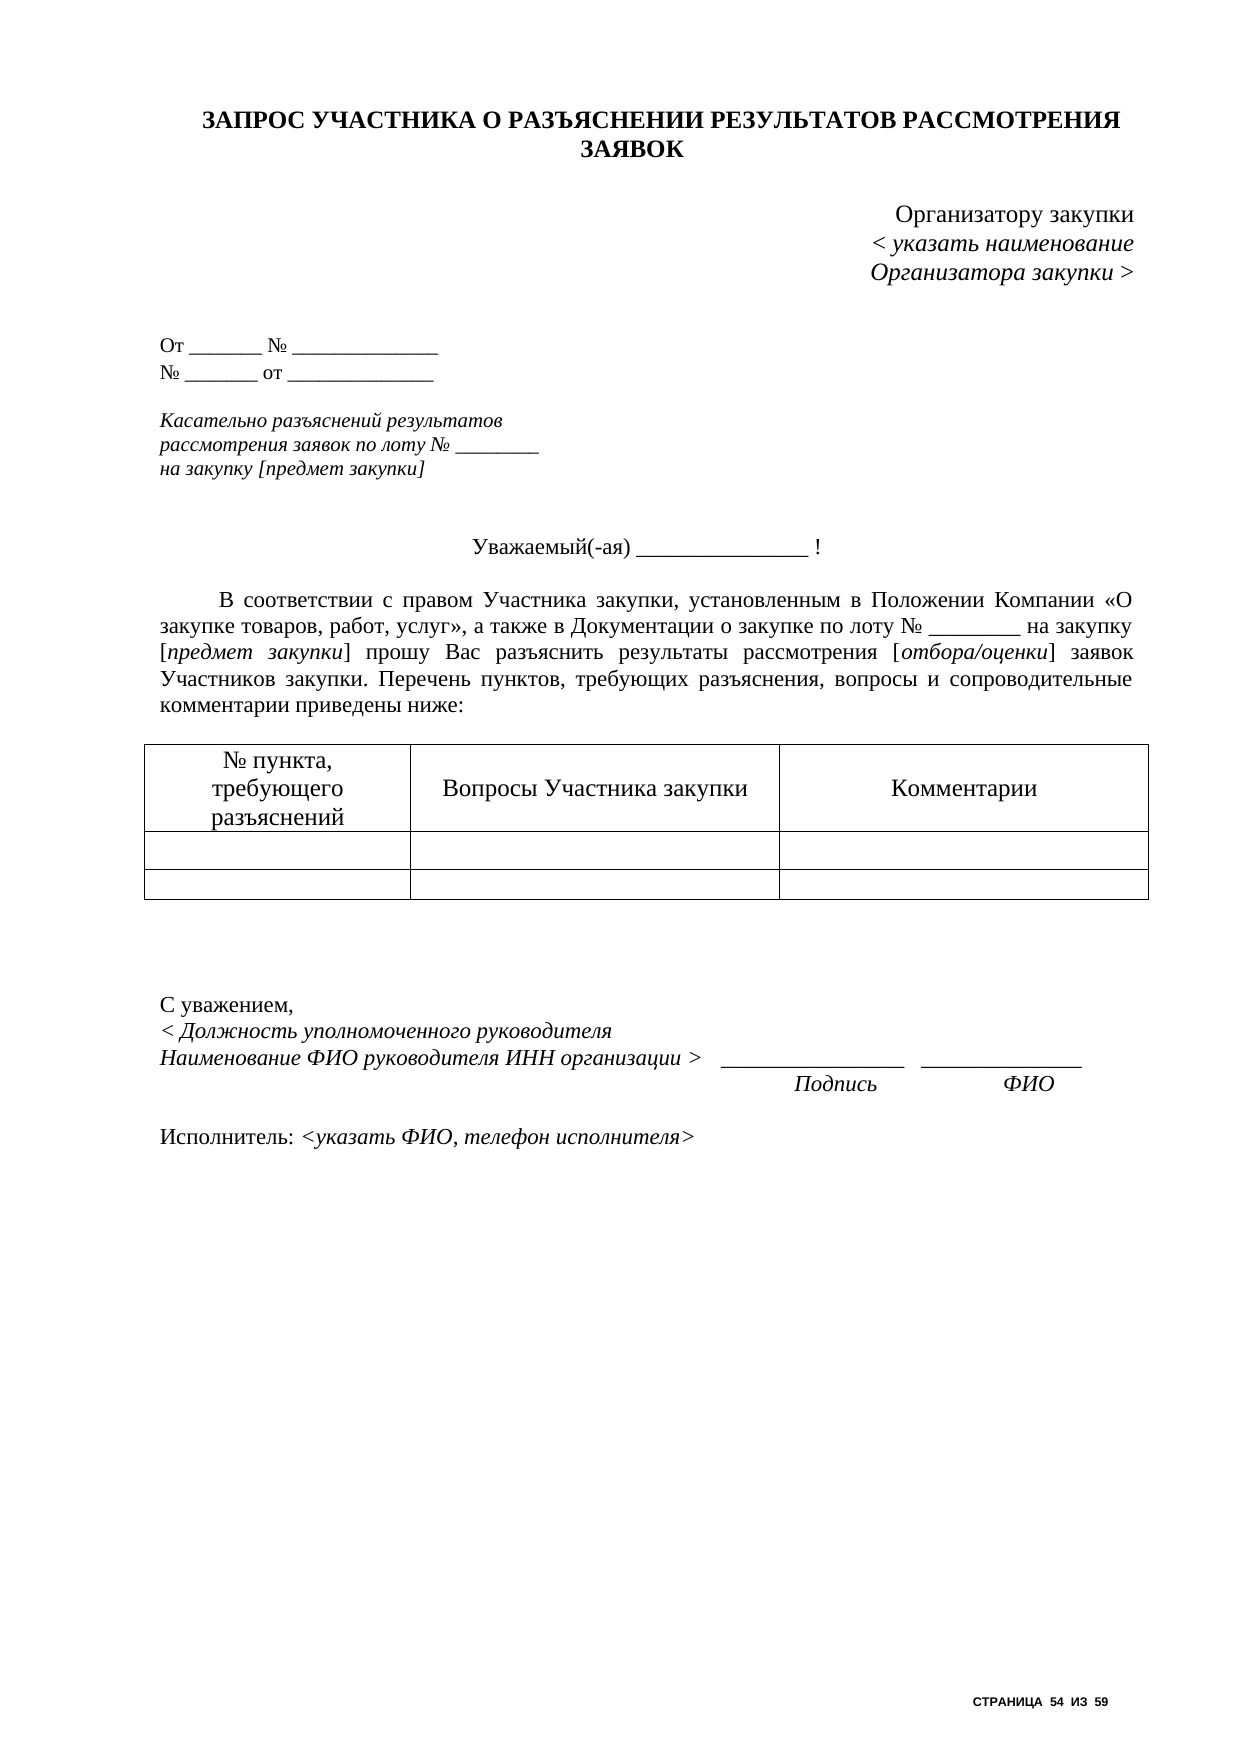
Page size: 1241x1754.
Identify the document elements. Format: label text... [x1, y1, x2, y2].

list на закупку [предмет закупки] [159, 456, 1134, 480]
list В соответствии с правом Участника закупки, установленным в Положении Компании «О закупке товаров, работ, услуг», а также в Документации о закупке по лоту № ________ на закупку [предмет закупки] прошу Вас разъяснить результаты рассмотрения [отбора/оценки] заявок Участников закупки. Перечень пунктов, требующих разъяснения, вопросы и сопроводительные комментарии приведены ниже: [159, 586, 1134, 717]
list От _______ № ______________ [159, 322, 1134, 360]
list < Должность уполномоченного руководителя [159, 1017, 1134, 1044]
table_cell [145, 832, 410, 869]
list рассмотрения заявок по лоту № ________ [159, 432, 1134, 456]
list Подпись ФИО [159, 1070, 1134, 1096]
text Запрос Участника о разъяснении результатов рассмотрения заявок [130, 106, 1134, 163]
text < указать наименование [130, 228, 1134, 257]
list С уважением, [159, 991, 1134, 1017]
list Исполнитель: <указать ФИО, телефон исполнителя> [159, 1123, 1134, 1149]
list Уважаемый(-ая) _______________ ! [159, 533, 1134, 559]
table_cell [411, 870, 779, 898]
table_cell [411, 832, 779, 869]
table_header Вопросы Участника закупки [411, 745, 779, 831]
list Наименование ФИО руководителя ИНН организации > ________________ ______________ [159, 1044, 1134, 1070]
table_header Комментарии [780, 745, 1148, 831]
list Касательно разъяснений результатов [159, 408, 1134, 432]
table_cell [780, 870, 1148, 898]
table_cell [145, 870, 410, 898]
text Организатору закупки [130, 199, 1134, 228]
text Организатора закупки > [130, 257, 1134, 286]
table_header № пункта, требующего разъяснений [145, 745, 410, 831]
list № _______ от ______________ [159, 360, 1134, 384]
table_cell [780, 832, 1148, 869]
